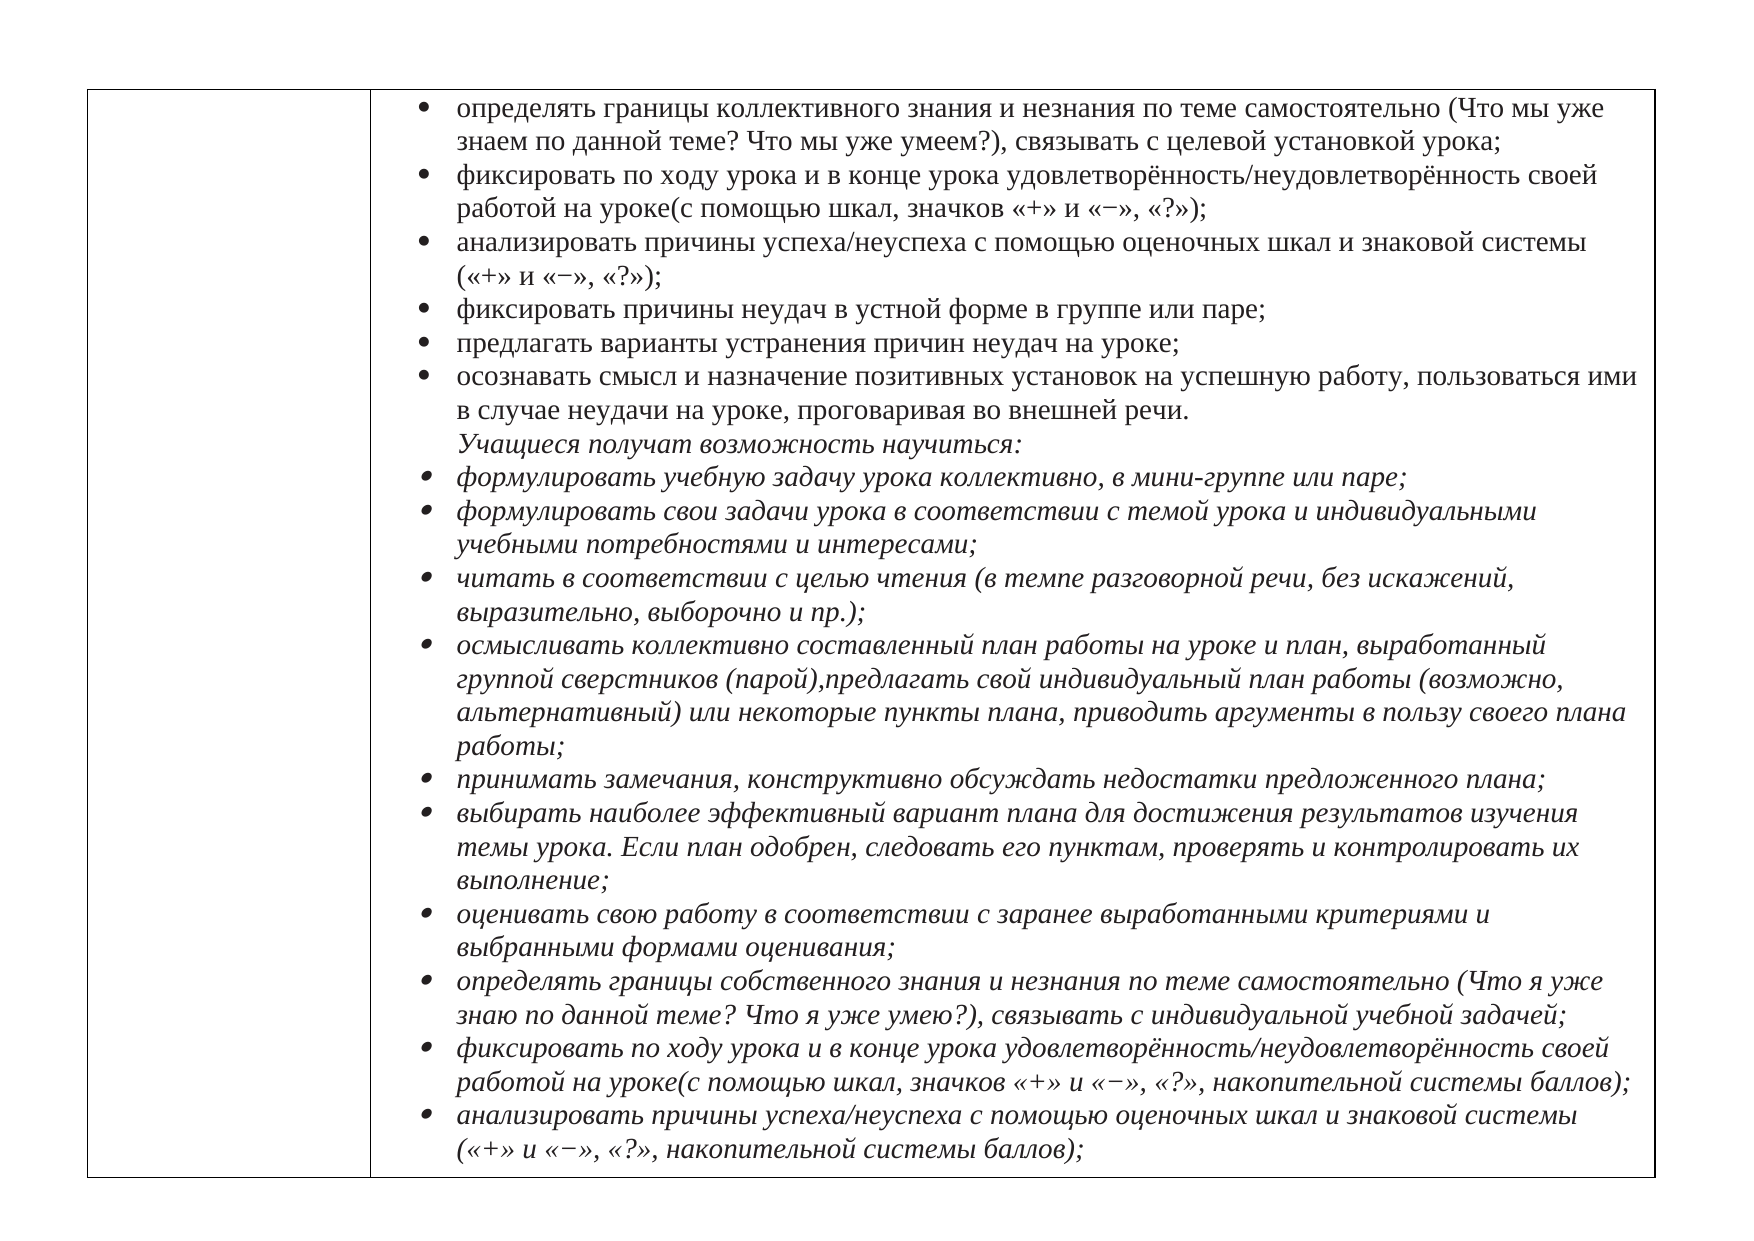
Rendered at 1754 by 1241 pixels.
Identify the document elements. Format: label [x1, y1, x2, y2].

table_cell [88, 90, 370, 1177]
table_cell [371, 90, 1654, 1177]
